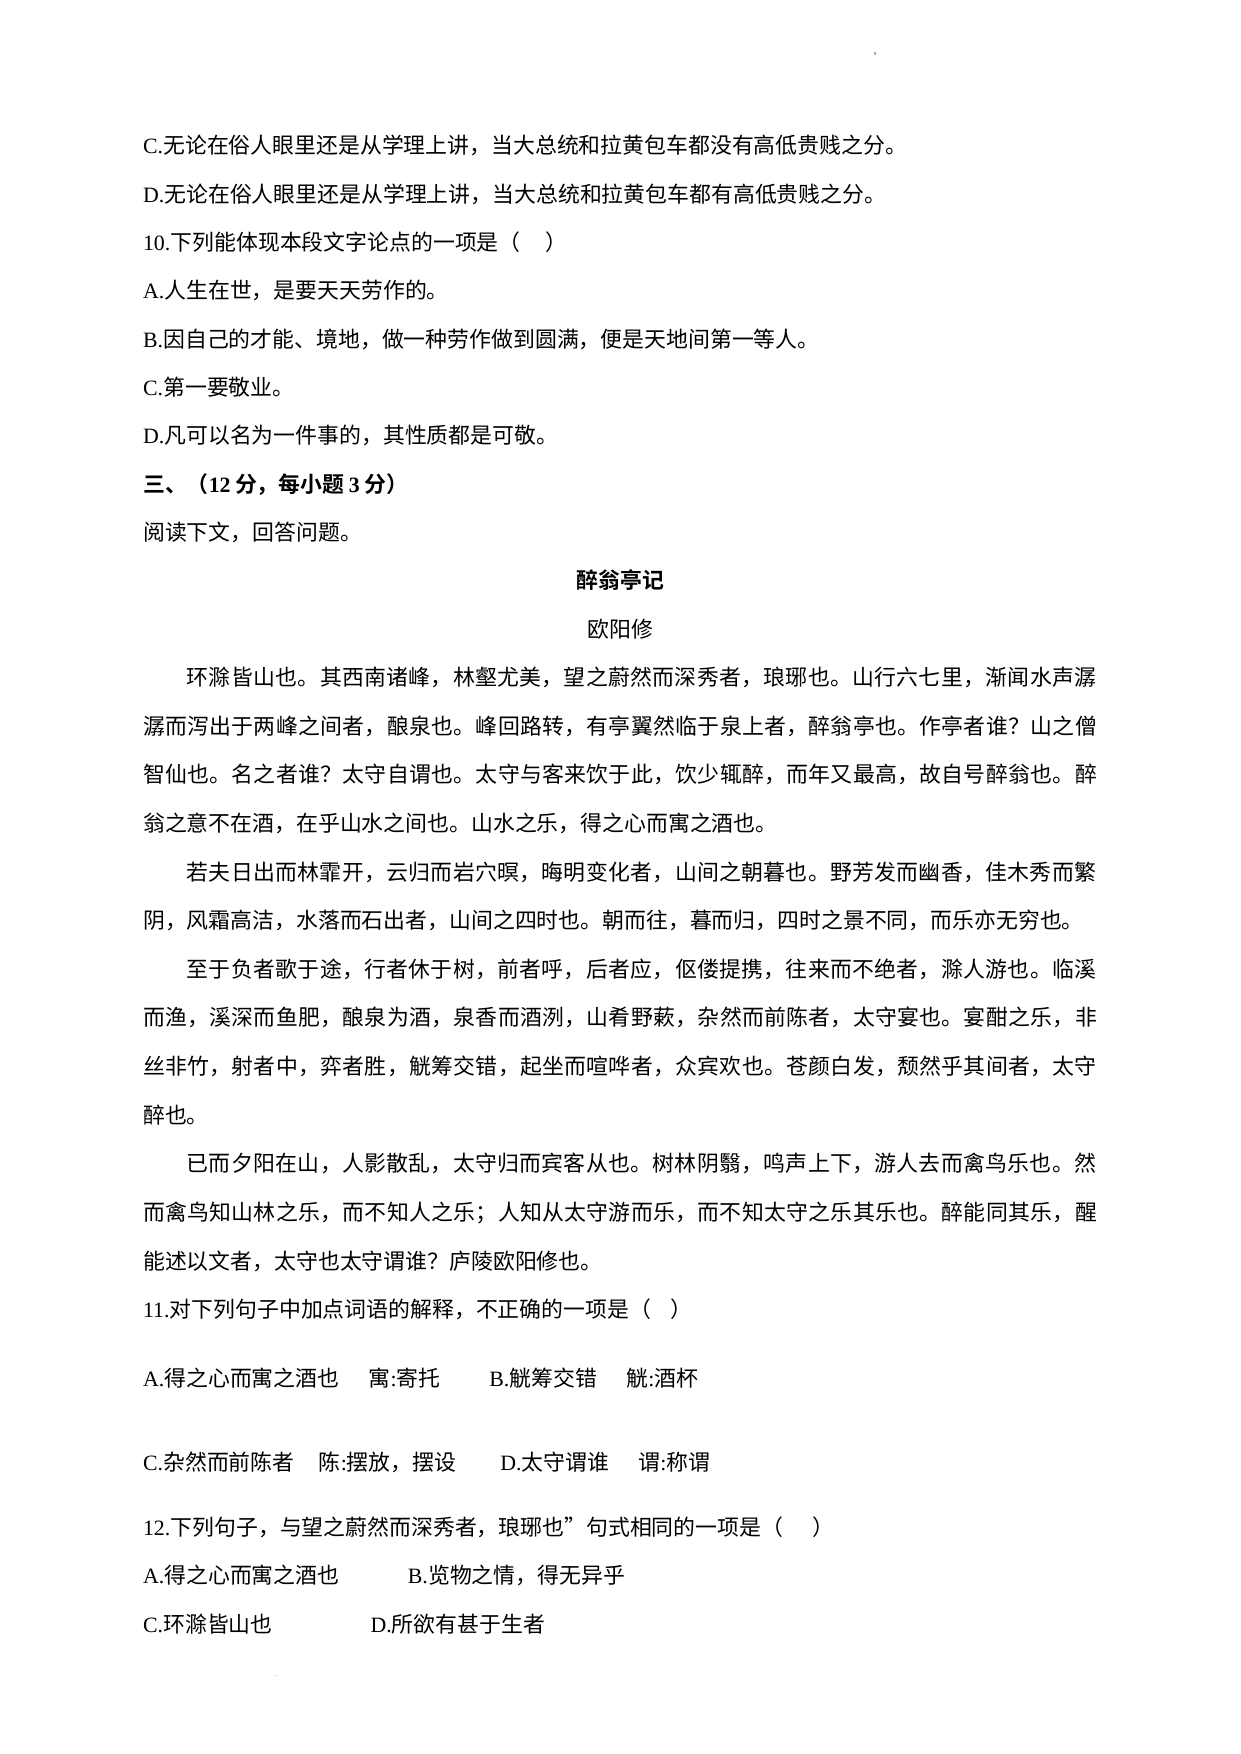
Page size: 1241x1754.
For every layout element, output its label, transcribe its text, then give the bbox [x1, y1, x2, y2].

text 至于负者歌于途，行者休于树，前者呼，后者应，伛偻提携，往来而不绝者，滁人游也。临溪而渔，溪深而鱼肥，酿泉为酒，泉香而酒洌，山肴野蔌，杂然而前陈者，太守宴也。宴酣之乐，非丝非竹，射者中，弈者胜，觥筹交错，起坐而喧哗者，众宾欢也。苍颜白发，颓然乎其间者，太守醉也。 [143, 951, 1097, 1130]
text 10.下列能体现本段文字论点的一项是（ ） [143, 224, 1097, 257]
text A.人生在世，是要天天劳作的。 [143, 273, 1097, 305]
text 环滁皆山也。其西南诸峰，林壑尤美，望之蔚然而深秀者，琅琊也。山行六七里，渐闻水声潺潺而泻出于两峰之间者，酿泉也。峰回路转，有亭翼然临于泉上者，醉翁亭也。作亭者谁？山之僧智仙也。名之者谁？太守自谓也。太守与客来饮于此，饮少辄醉，而年又最高，故自号醉翁也。醉翁之意不在酒，在乎山水之间也。山水之乐，得之心而寓之酒也。 [143, 659, 1097, 838]
text D.无论在俗人眼里还是从学理上讲，当大总统和拉黄包车都有高低贵贱之分。 [143, 176, 1097, 209]
text 11.对下列句子中加点词语的解释，不正确的一项是（ ） [143, 1292, 1097, 1324]
text C.杂然而前陈者 陈:摆放，摆设 D.太守谓谁 谓:称谓 [143, 1425, 1097, 1490]
text A.得之心而寓之酒也 寓:寄托 B.觥筹交错 觥:酒杯 [143, 1340, 1097, 1405]
text 若夫日出而林霏开，云归而岩穴暝，晦明变化者，山间之朝暮也。野芳发而幽香，佳木秀而繁阴，风霜高洁，水落而石出者，山间之四时也。朝而往，暮而归，四时之景不同，而乐亦无穷也。 [143, 854, 1097, 935]
text D.凡可以名为一件事的，其性质都是可敬。 [143, 418, 1097, 450]
text A.得之心而寓之酒也 B.览物之情，得无异乎 [143, 1558, 1097, 1590]
text 已而夕阳在山，人影散乱，太守归而宾客从也。树林阴翳，鸣声上下，游人去而禽鸟乐也。然而禽鸟知山林之乐，而不知人之乐；人知从太守游而乐，而不知太守之乐其乐也。醉能同其乐，醒能述以文者，太守也太守谓谁？庐陵欧阳修也。 [143, 1146, 1097, 1276]
text B.因自己的才能、境地，做一种劳作做到圆满，便是天地间第一等人。 [143, 321, 1097, 354]
text C.无论在俗人眼里还是从学理上讲，当大总统和拉黄包车都没有高低贵贱之分。 [143, 128, 1097, 160]
text C.环滁皆山也 D.所欲有甚于生者 [143, 1606, 1097, 1639]
text C.第一要敬业。 [143, 369, 1097, 402]
text 阅读下文，回答问题。 [143, 514, 1097, 547]
text 12.下列句子，与望之蔚然而深秀者，琅琊也”句式相同的一项是（ ） [143, 1509, 1097, 1542]
text 三、（12分，每小题3分） [143, 466, 1097, 499]
text 醉翁亭记 [143, 563, 1097, 595]
text 欧阳修 [143, 611, 1097, 644]
